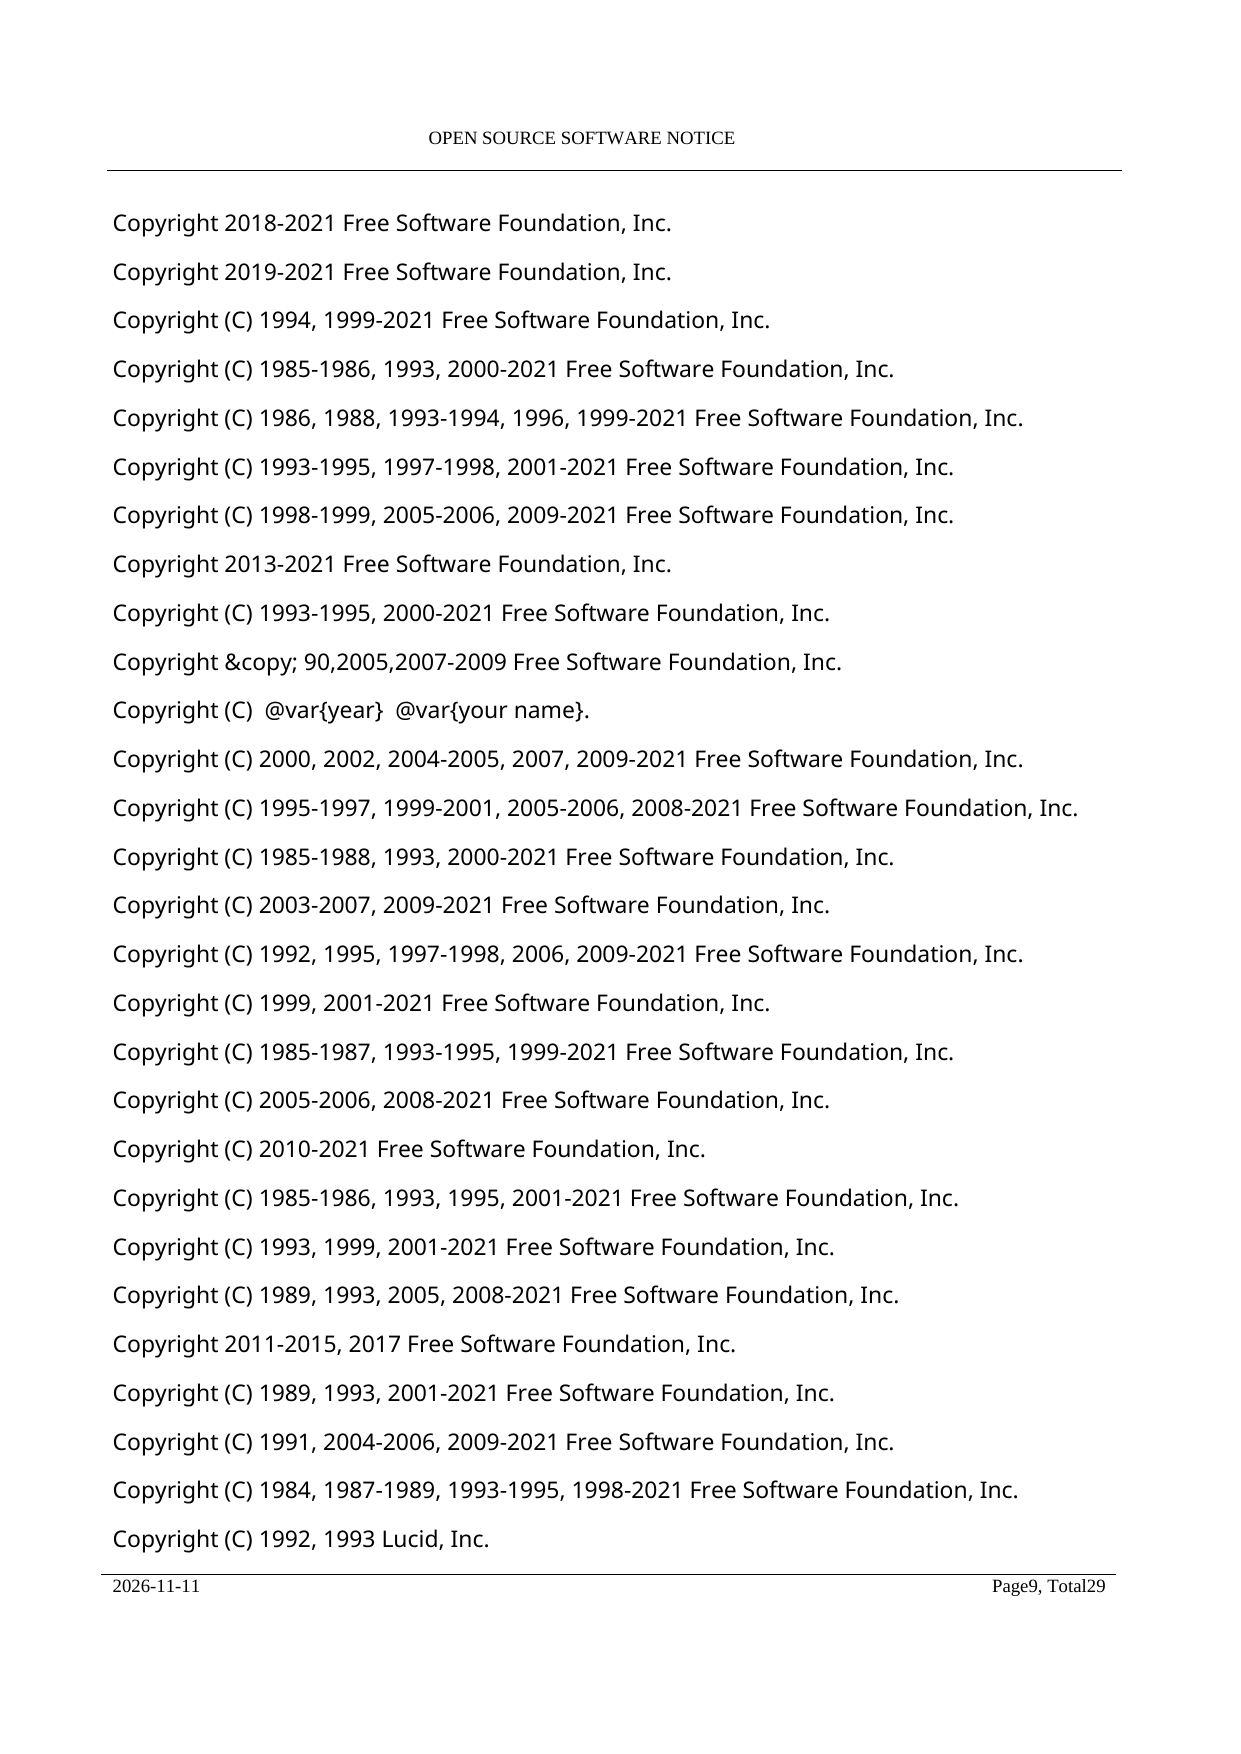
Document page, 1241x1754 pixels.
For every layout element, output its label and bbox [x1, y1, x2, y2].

text [112, 206, 1128, 1555]
